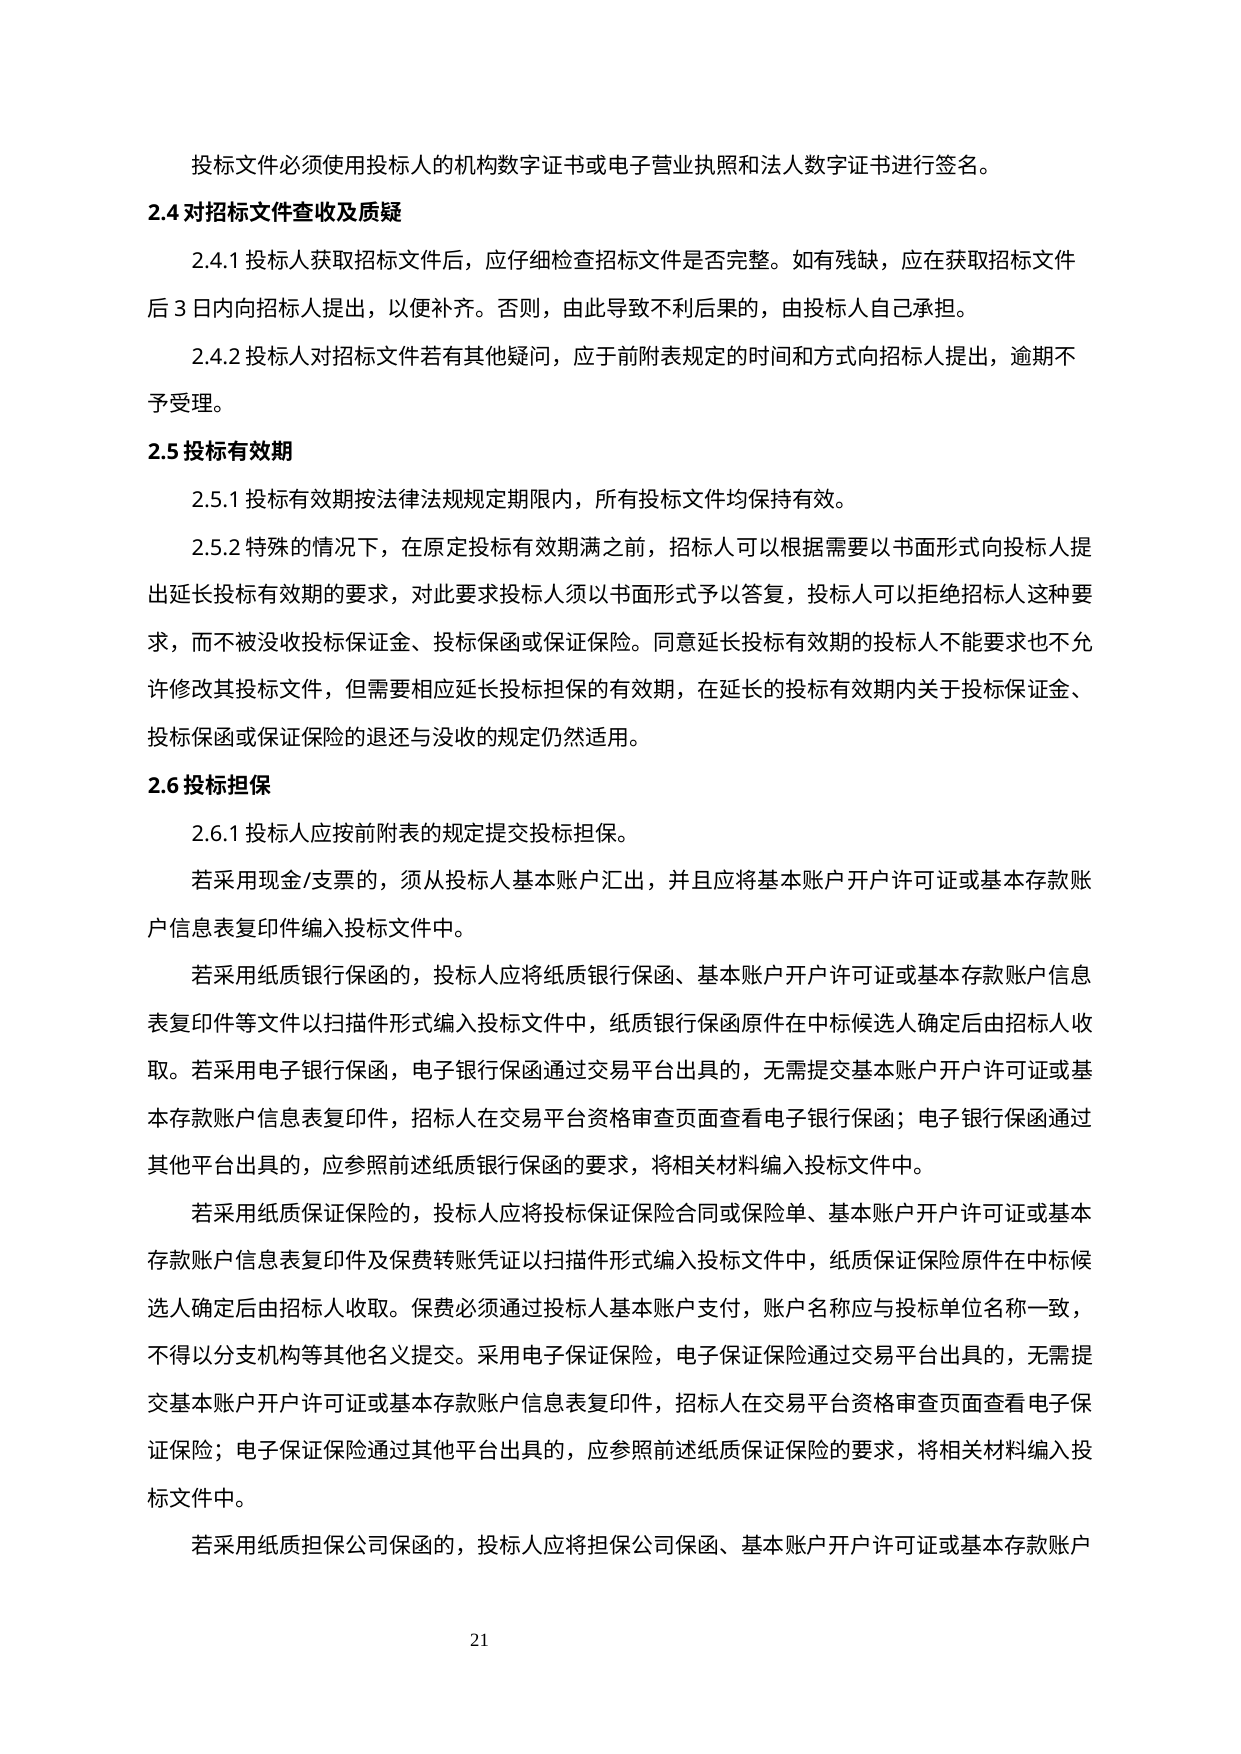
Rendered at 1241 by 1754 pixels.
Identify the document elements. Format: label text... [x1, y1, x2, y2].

text 2.5.2特殊的情况下，在原定投标有效期满之前，招标人可以根据需要以书面形式向投标人提出延长投标有效期的要求，对此要求投标人须以书面形式予以答复，投标人可以拒绝招标人这种要求，而不被没收投标保证金、投标保函或保证保险。同意延长投标有效期的投标人不能要求也不允许修改其投标文件，但需要相应延长投标担保的有效期，在延长的投标有效期内关于投标保证金、投标保函或保证保险的退还与没收的规定仍然适用。 [148, 530, 1093, 751]
text 若采用纸质银行保函的，投标人应将纸质银行保函、基本账户开户许可证或基本存款账户信息表复印件等文件以扫描件形式编入投标文件中，纸质银行保函原件在中标候选人确定后由招标人收取。若采用电子银行保函，电子银行保函通过交易平台出具的，无需提交基本账户开户许可证或基本存款账户信息表复印件，招标人在交易平台资格审查页面查看电子银行保函；电子银行保函通过其他平台出具的，应参照前述纸质银行保函的要求，将相关材料编入投标文件中。 [148, 958, 1093, 1180]
text 2.6.1投标人应按前附表的规定提交投标担保。 [148, 816, 1093, 847]
subtitle 2.4对招标文件查收及质疑 [148, 195, 1093, 228]
text 2.5.1投标有效期按法律法规规定期限内，所有投标文件均保持有效。 [148, 482, 1093, 514]
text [148, 1528, 1093, 1560]
subtitle 2.6投标担保 [148, 767, 1093, 800]
text 投标文件必须使用投标人的机构数字证书或电子营业执照和法人数字证书进行签名。 [148, 148, 1093, 179]
text 若采用现金/支票的，须从投标人基本账户汇出，并且应将基本账户开户许可证或基本存款账户信息表复印件编入投标文件中。 [148, 863, 1093, 942]
subtitle 2.5投标有效期 [148, 434, 1093, 466]
text 2.4.2投标人对招标文件若有其他疑问，应于前附表规定的时间和方式向招标人提出，逾期不予受理。 [148, 339, 1093, 418]
text 2.4.1投标人获取招标文件后，应仔细检查招标文件是否完整。如有残缺，应在获取招标文件后3日内向招标人提出，以便补齐。否则，由此导致不利后果的，由投标人自己承担。 [148, 243, 1093, 323]
text 若采用纸质保证保险的，投标人应将投标保证保险合同或保险单、基本账户开户许可证或基本存款账户信息表复印件及保费转账凭证以扫描件形式编入投标文件中，纸质保证保险原件在中标候选人确定后由招标人收取。保费必须通过投标人基本账户支付，账户名称应与投标单位名称一致，不得以分支机构等其他名义提交。采用电子保证保险，电子保证保险通过交易平台出具的，无需提交基本账户开户许可证或基本存款账户信息表复印件，招标人在交易平台资格审查页面查看电子保证保险；电子保证保险通过其他平台出具的，应参照前述纸质保证保险的要求，将相关材料编入投标文件中。 [148, 1196, 1093, 1512]
